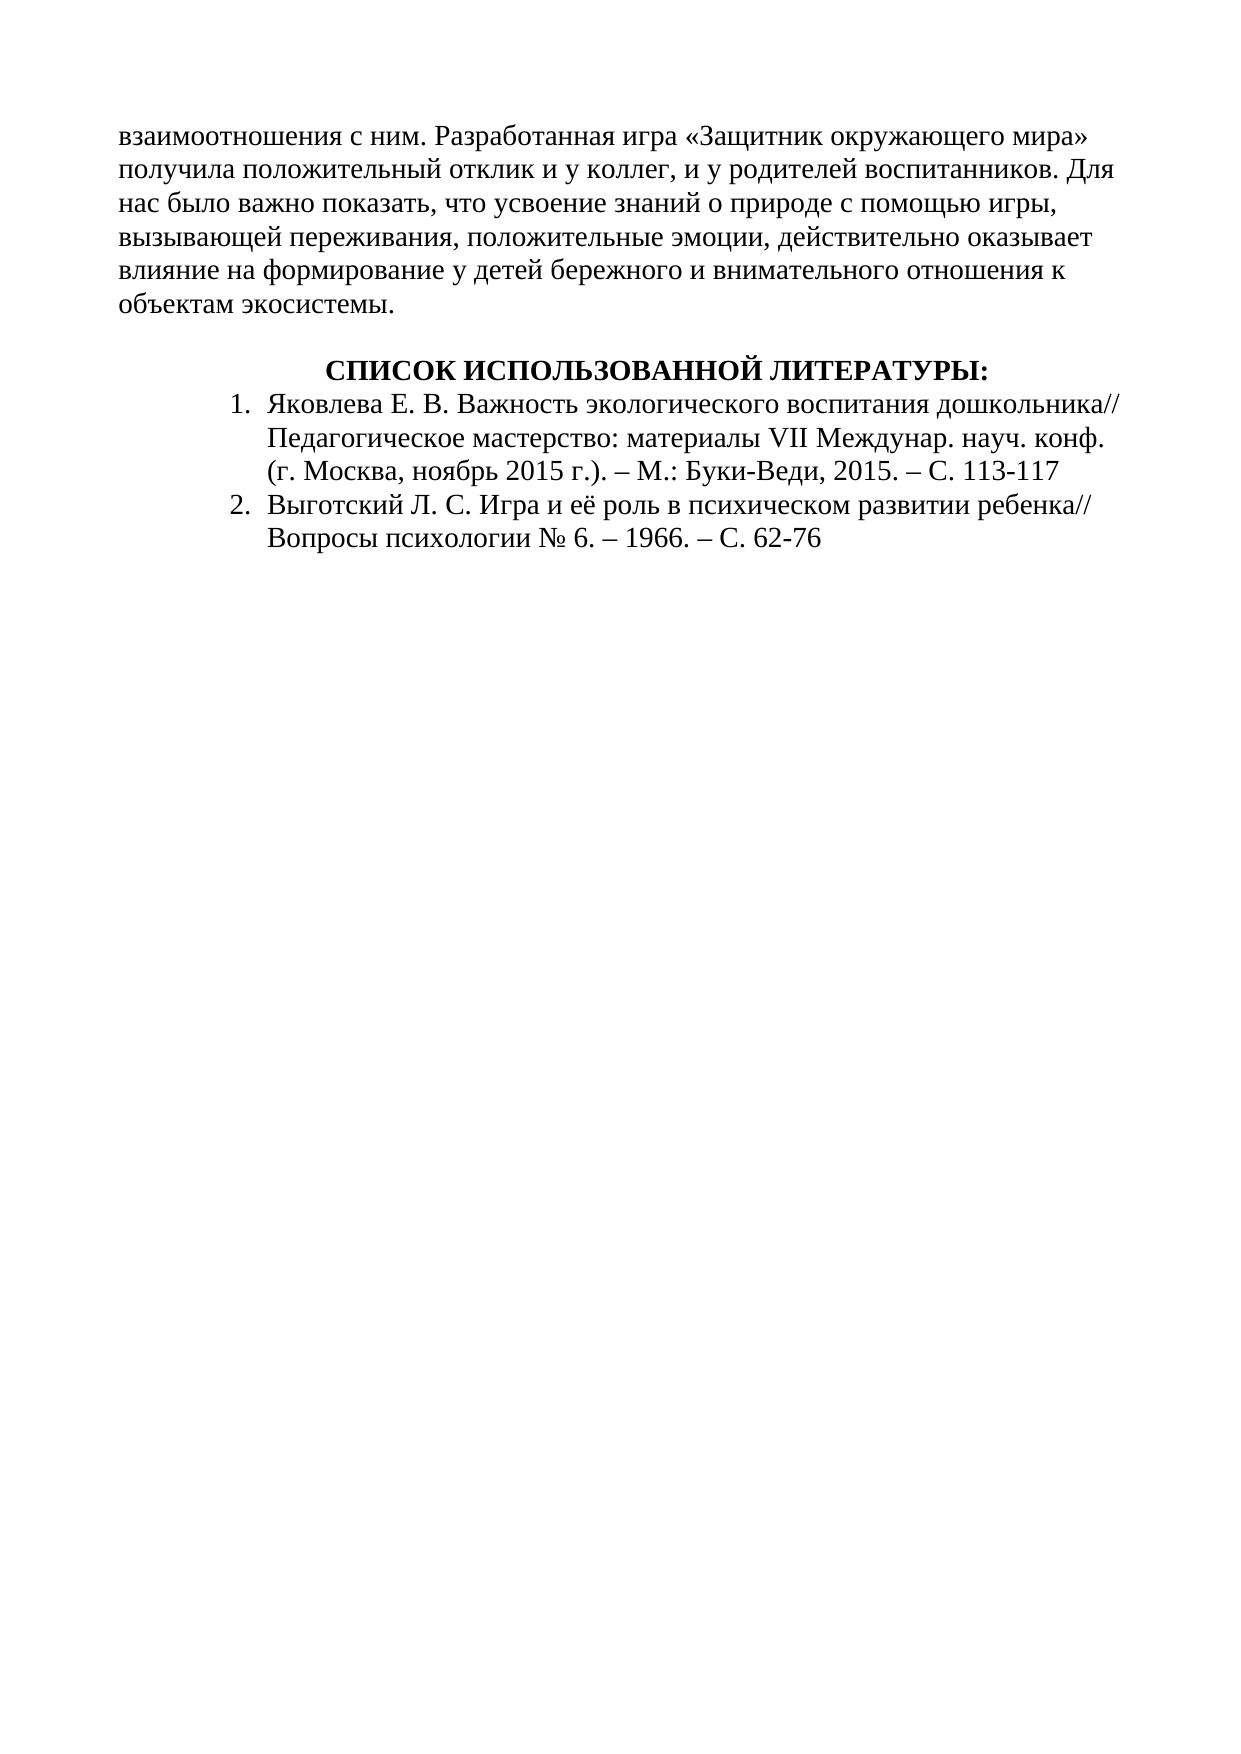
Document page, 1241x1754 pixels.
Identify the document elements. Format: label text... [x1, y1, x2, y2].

text СПИСОК ИСПОЛЬЗОВАННОЙ ЛИТЕРАТУРЫ: [118, 353, 1122, 386]
list Выготский Л. С. Игра и её роль в психическом развитии ребенка// Вопросы психологии № 6. – 1966. – С. 62-76 [229, 487, 1122, 554]
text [118, 118, 1122, 319]
list Яковлева Е. В. Важность экологического воспитания дошкольника// Педагогическое мастерство: материалы VII Междунар. науч. конф. (г. Москва, ноябрь 2015 г.). – М.: Буки-Веди, 2015. – С. 113-117 [229, 386, 1122, 487]
